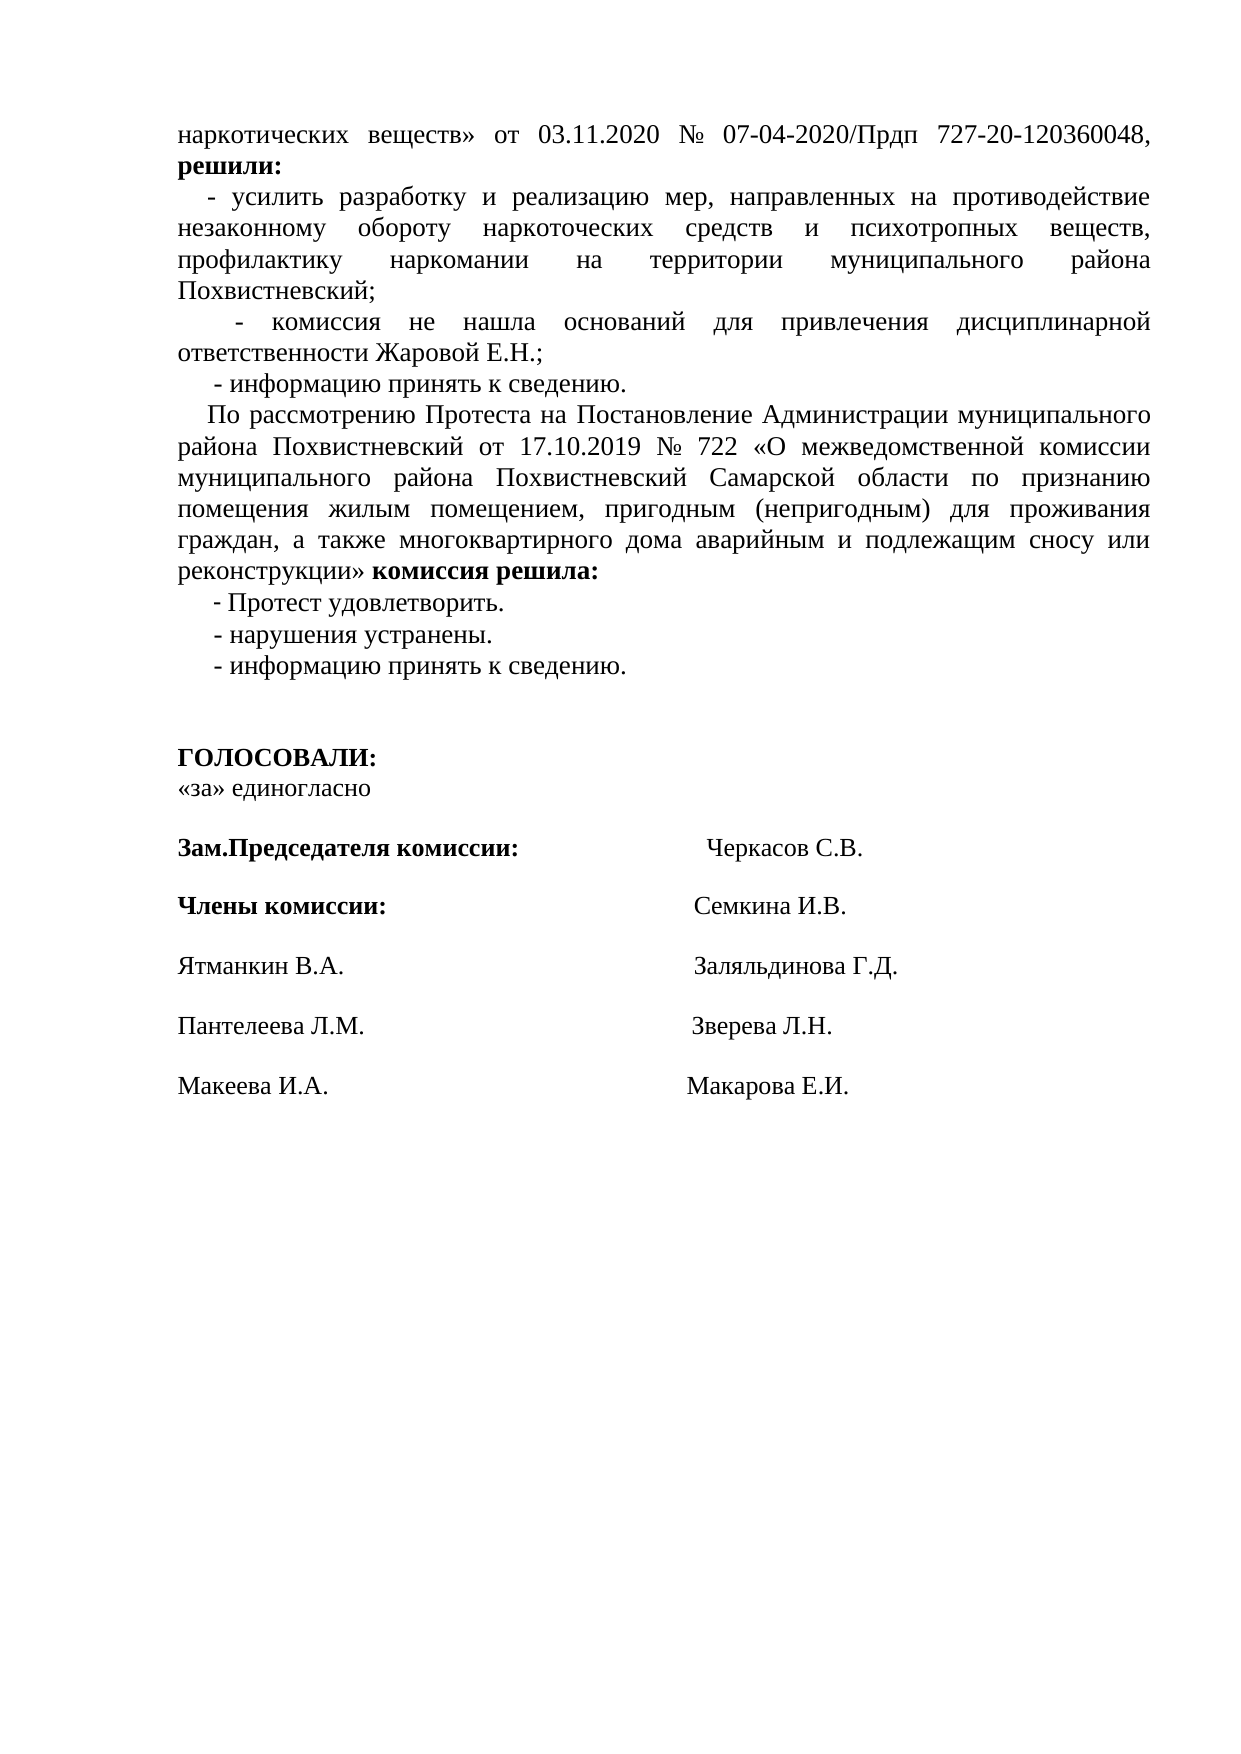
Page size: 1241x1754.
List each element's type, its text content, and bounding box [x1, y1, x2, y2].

list - нарушения устранены. [177, 618, 1152, 649]
list - комиссия не нашла оснований для привлечения дисциплинарной ответственности Жаровой Е.Н.; [177, 305, 1152, 367]
text «за» единогласно [177, 772, 1152, 802]
list - Протест удовлетворить. [177, 585, 1152, 618]
text ГОЛОСОВАЛИ: [177, 742, 1152, 772]
text Ятманкин В.А. Заляльдинова Г.Д. [177, 950, 1152, 980]
list - усилить разработку и реализацию мер, направленных на противодействие незаконному обороту наркоточеских средств и психотропных веществ, профилактику наркомании на территории муниципального района Похвистневский; [177, 180, 1152, 305]
text Пантелеева Л.М. Зверева Л.Н. [177, 1010, 1152, 1040]
text Зам.Председателя комиссии: Черкасов С.В. [177, 832, 1152, 862]
list - информацию принять к сведению. [177, 649, 1152, 681]
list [177, 118, 1152, 180]
list По рассмотрению Протеста на Постановление Администрации муниципального района Похвистневский от 17.10.2019 № 722 «О межведомственной комиссии муниципального района Похвистневский Самарской области по признанию помещения жилым помещением, пригодным (непригодным) для проживания граждан, а также многоквартирного дома аварийным и подлежащим сносу или реконструкции» комиссия решила: [177, 398, 1152, 585]
text Члены комиссии: Семкина И.В. [177, 890, 1152, 920]
list - информацию принять к сведению. [177, 367, 1152, 398]
text Макеева И.А. Макарова Е.И. [177, 1070, 1152, 1100]
